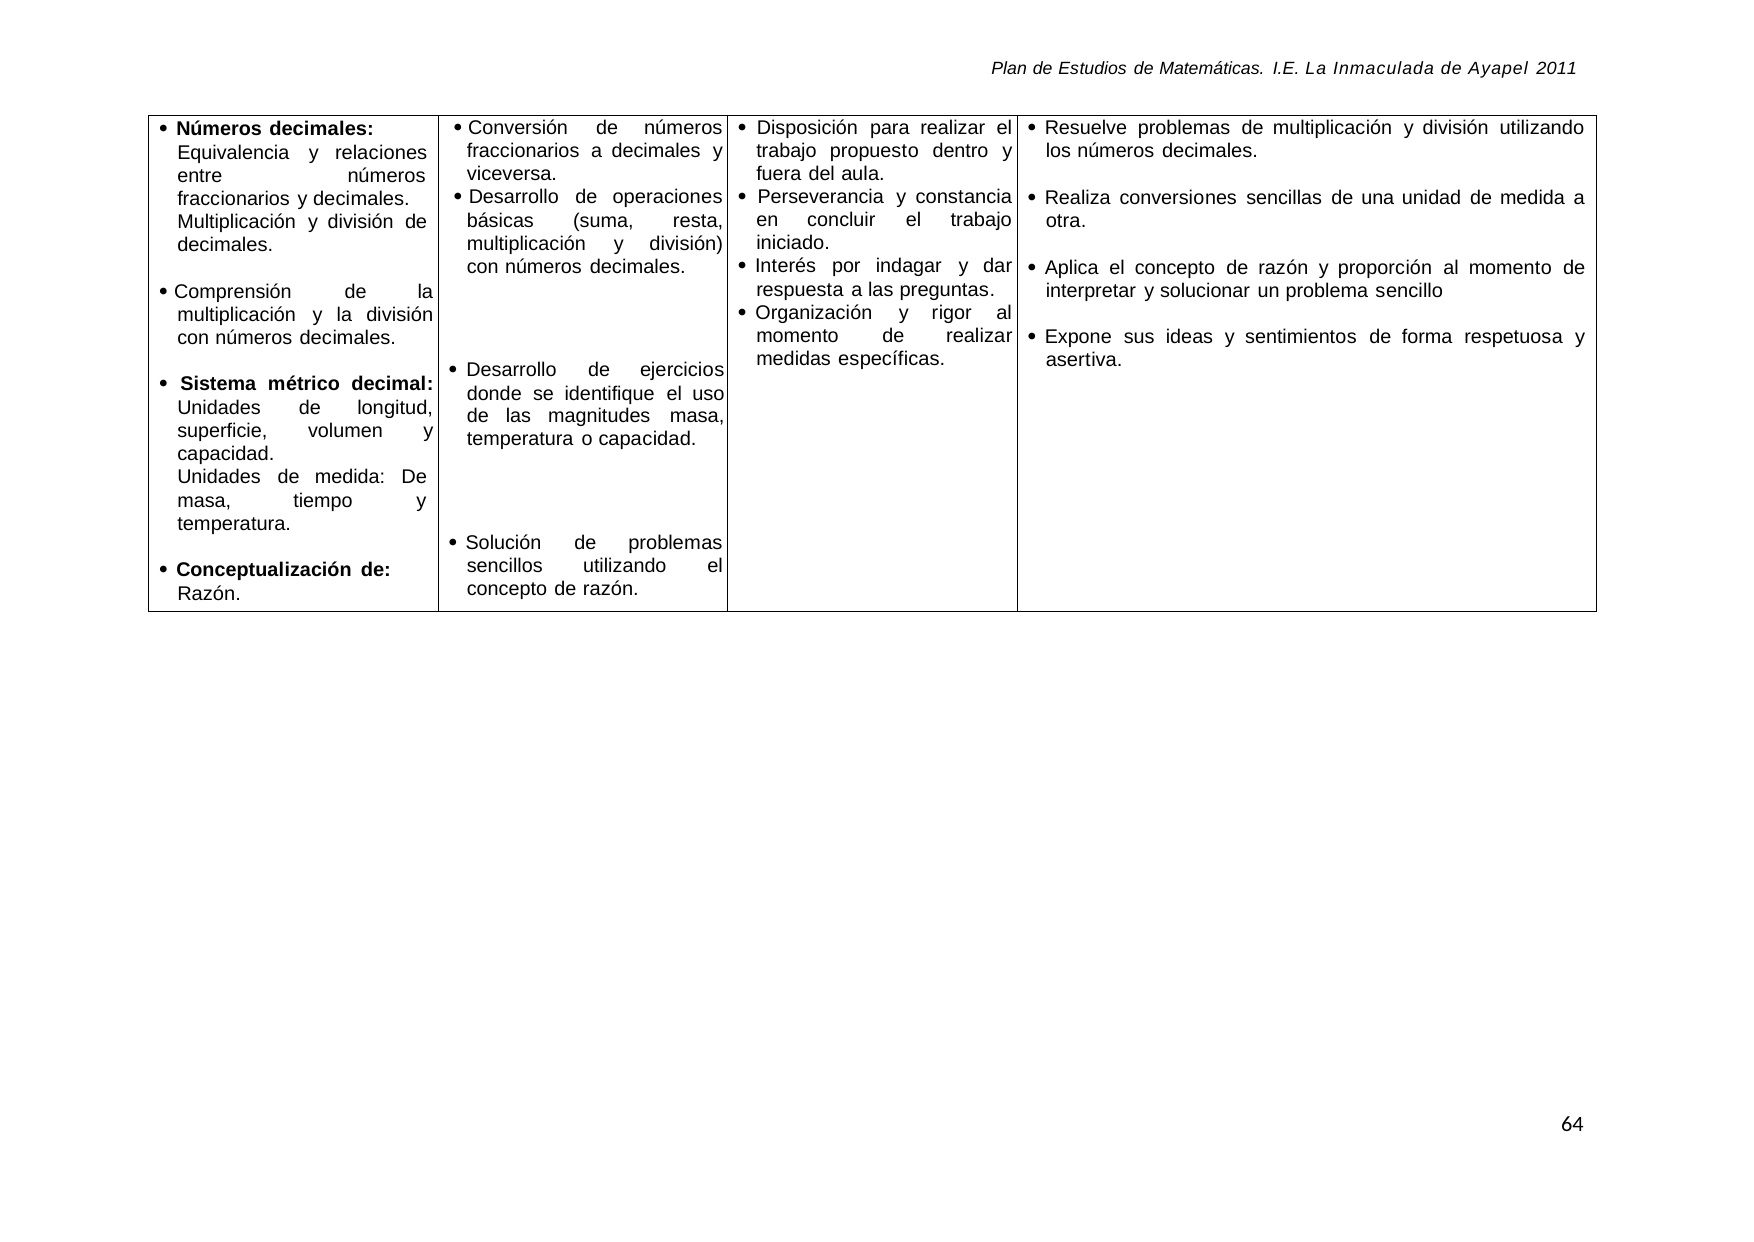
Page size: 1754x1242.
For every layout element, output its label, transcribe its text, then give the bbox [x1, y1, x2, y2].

table_header  Números decimales: Equivalencia y relaciones entre números fraccionarios y decimales. Multiplicación y división de decimales.  Comprensión de la multiplicación y la división con números decimales.  Sistema métrico decimal: Unidades de longitud, superficie, volumen y capacidad. Unidades de medida: De masa, tiempo y temperatura.  Conceptualización de: Razón. [149, 116, 438, 611]
table_header  Disposición para realizar el trabajo propuesto dentro y fuera del aula.  Perseverancia y constancia en concluir el trabajo iniciado.  Interés por indagar y dar respuesta a las preguntas.  Organización y rigor al momento de realizar medidas específicas. [728, 116, 1017, 611]
table_header  Conversión de números fraccionarios a decimales y viceversa.  Desarrollo de operaciones básicas (suma, resta, multiplicación y división) con números decimales.  Desarrollo de ejercicios donde se identifique el uso de las magnitudes masa, temperatura o capacidad.  Solución de problemas sencillos utilizando el concepto de razón. [439, 116, 727, 611]
table_header  Resuelve problemas de multiplicación y división utilizando los números decimales.  Realiza conversiones sencillas de una unidad de medida a otra.  Aplica el concepto de razón y proporción al momento de interpretar y solucionar un problema sencillo  Expone sus ideas y sentimientos de forma respetuosa y asertiva. [1018, 116, 1596, 611]
